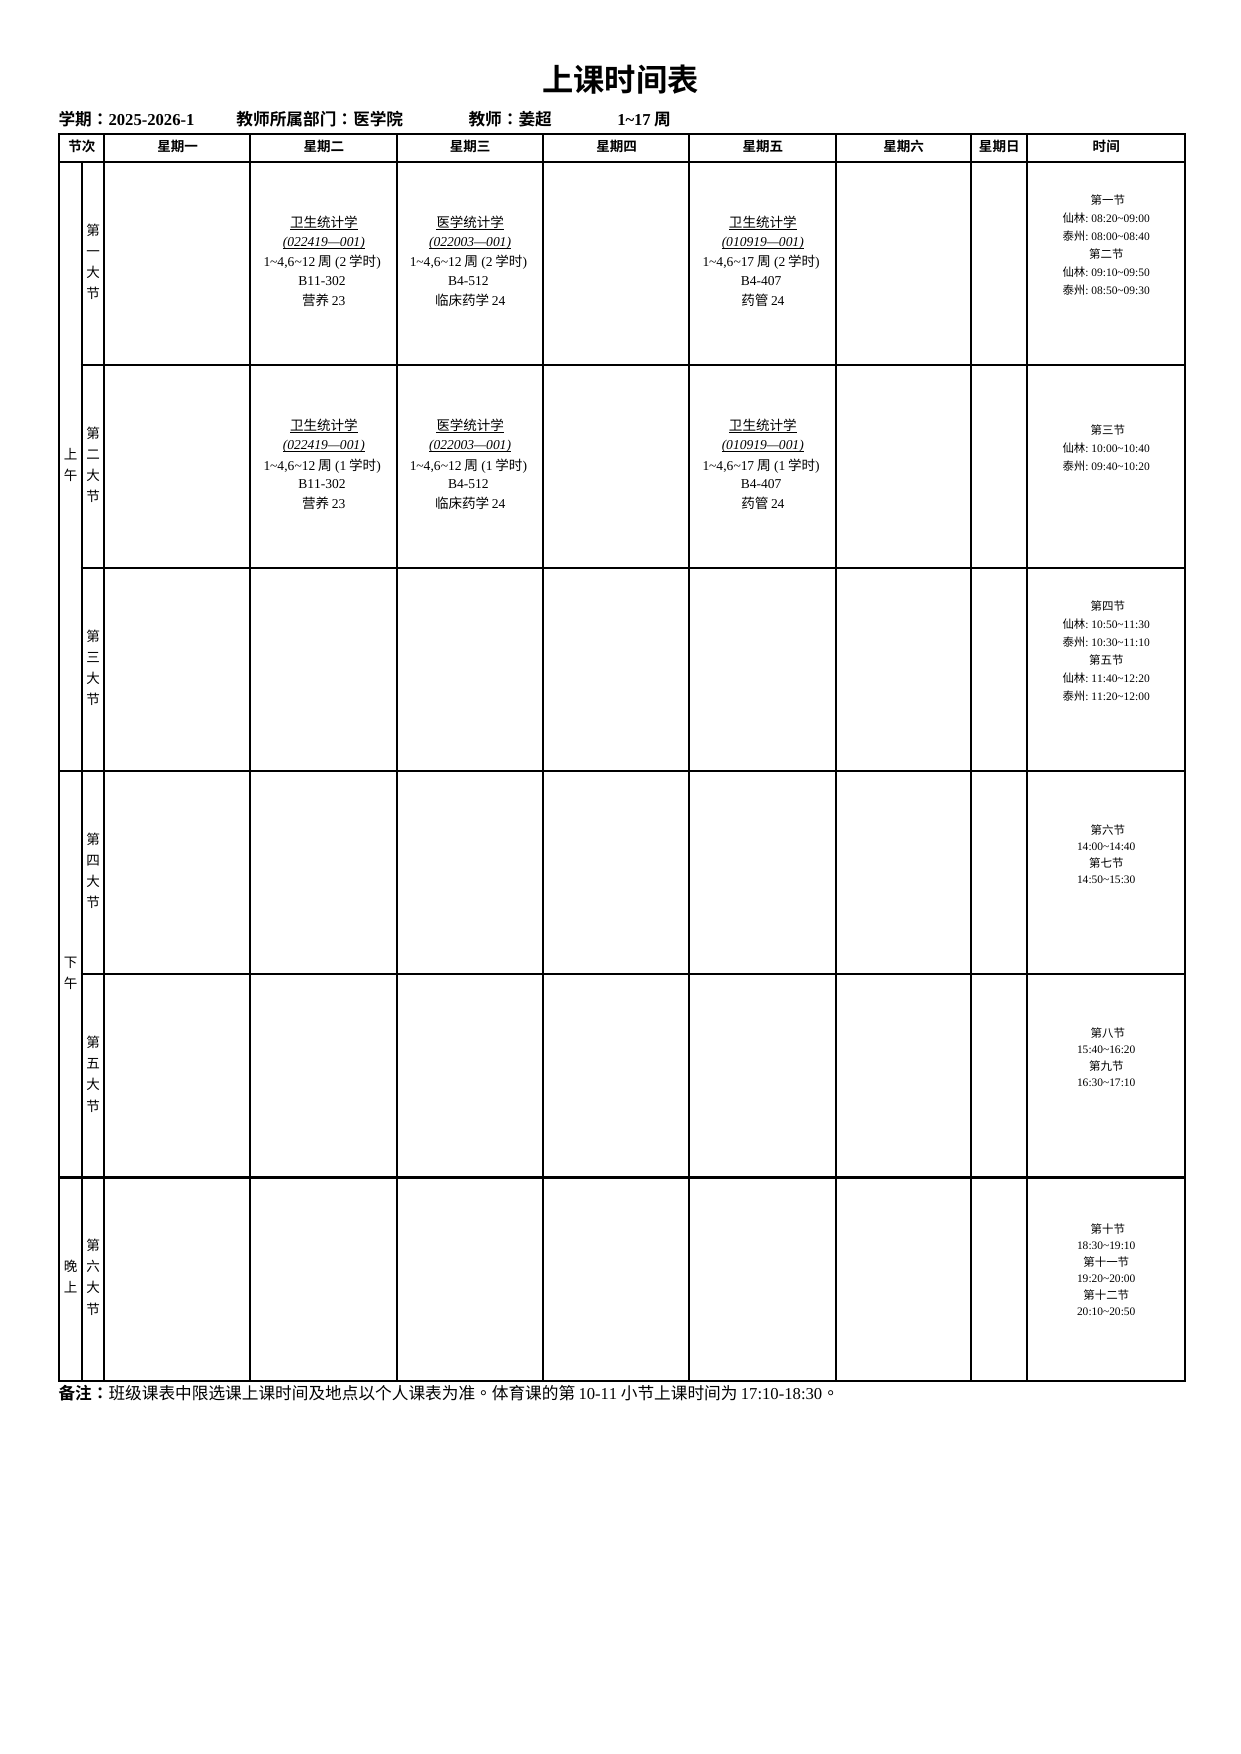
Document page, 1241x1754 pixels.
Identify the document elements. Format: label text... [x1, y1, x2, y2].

table_cell [972, 1179, 1026, 1379]
table_cell [544, 366, 688, 567]
table_cell [398, 772, 542, 973]
table_header 星期一 [105, 135, 249, 161]
table_cell [105, 569, 249, 770]
table_header 时间 [1028, 135, 1184, 161]
table_cell 第十节 18:30~19:10 第十一节 19:20~20:00 第十二节 20:10~20:50 [1028, 1179, 1184, 1379]
table_cell 第三节 仙林: 10:00~10:40 泰州: 09:40~10:20 [1028, 366, 1184, 567]
table_cell 第四节 仙林: 10:50~11:30 泰州: 10:30~11:10 第五节 仙林: 11:40~12:20 泰州: 11:20~12:00 [1028, 569, 1184, 770]
table_cell 第五大节 [83, 975, 103, 1176]
table_cell 第六节 14:00~14:40 第七节 14:50~15:30 [1028, 772, 1184, 973]
table_cell [972, 975, 1026, 1176]
table_cell [690, 975, 835, 1176]
table_cell [251, 569, 396, 770]
table_cell [690, 1179, 835, 1379]
table_header 星期六 [837, 135, 970, 161]
table_cell 第一节 仙林: 08:20~09:00 泰州: 08:00~08:40 第二节 仙林: 09:10~09:50 泰州: 08:50~09:30 [1028, 163, 1184, 364]
table_cell 医学统计学 (022003—001) 1~4,6~12周 (1学时) B4-512 临床药学24 [398, 366, 542, 567]
text 备注：班级课表中限选课上课时间及地点以个人课表为准。体育课的第10-11小节上课时间为17:10-18:30。 [58, 1382, 1182, 1404]
table_cell [972, 772, 1026, 973]
table_cell [837, 163, 970, 364]
table_cell [105, 1179, 249, 1379]
table_cell [690, 569, 835, 770]
table_cell [690, 772, 835, 973]
table_header 星期日 [972, 135, 1026, 161]
table_cell [972, 163, 1026, 364]
table_cell 晚上 [60, 1179, 81, 1379]
table_cell 医学统计学 (022003—001) 1~4,6~12周 (2学时) B4-512 临床药学24 [398, 163, 542, 364]
table_cell 第八节 15:40~16:20 第九节 16:30~17:10 [1028, 975, 1184, 1176]
table_cell [544, 975, 688, 1176]
table_cell 上午 [60, 163, 81, 770]
table_cell [398, 975, 542, 1176]
table_cell [105, 975, 249, 1176]
table_cell [105, 163, 249, 364]
table_header 星期五 [690, 135, 835, 161]
text 学期：2025-2026-1 教师所属部门：医学院 教师：姜超 1~17周 [58, 107, 1182, 130]
table_cell 第三大节 [83, 569, 103, 770]
table_header 星期三 [398, 135, 542, 161]
text 上课时间表 [58, 58, 1182, 101]
table_cell [837, 366, 970, 567]
table_cell [544, 772, 688, 973]
table_cell [837, 1179, 970, 1379]
table_cell [837, 975, 970, 1176]
table_cell 第二大节 [83, 366, 103, 567]
table_cell [398, 569, 542, 770]
table_header 星期四 [544, 135, 688, 161]
table_header 节次 [60, 135, 103, 161]
table_cell [972, 366, 1026, 567]
table_cell 第四大节 [83, 772, 103, 973]
table_cell 卫生统计学 (022419—001) 1~4,6~12周 (1学时) B11-302 营养23 [251, 366, 396, 567]
table_cell [398, 1179, 542, 1379]
table_cell [972, 569, 1026, 770]
table_cell [544, 569, 688, 770]
table_cell [251, 772, 396, 973]
table_cell 卫生统计学 (010919—001) 1~4,6~17周 (2学时) B4-407 药管24 [690, 163, 835, 364]
table_cell 下午 [60, 772, 81, 1176]
table_header 星期二 [251, 135, 396, 161]
table_cell [251, 975, 396, 1176]
table_cell [251, 1179, 396, 1379]
table_cell 卫生统计学 (010919—001) 1~4,6~17周 (1学时) B4-407 药管24 [690, 366, 835, 567]
table_cell [105, 366, 249, 567]
table_cell [544, 163, 688, 364]
table_cell [105, 772, 249, 973]
table_cell [837, 772, 970, 973]
table_cell 第一大节 [83, 163, 103, 364]
table_cell 卫生统计学 (022419—001) 1~4,6~12周 (2学时) B11-302 营养23 [251, 163, 396, 364]
table_cell 第六大节 [83, 1179, 103, 1379]
table_cell [837, 569, 970, 770]
table_cell [544, 1179, 688, 1379]
